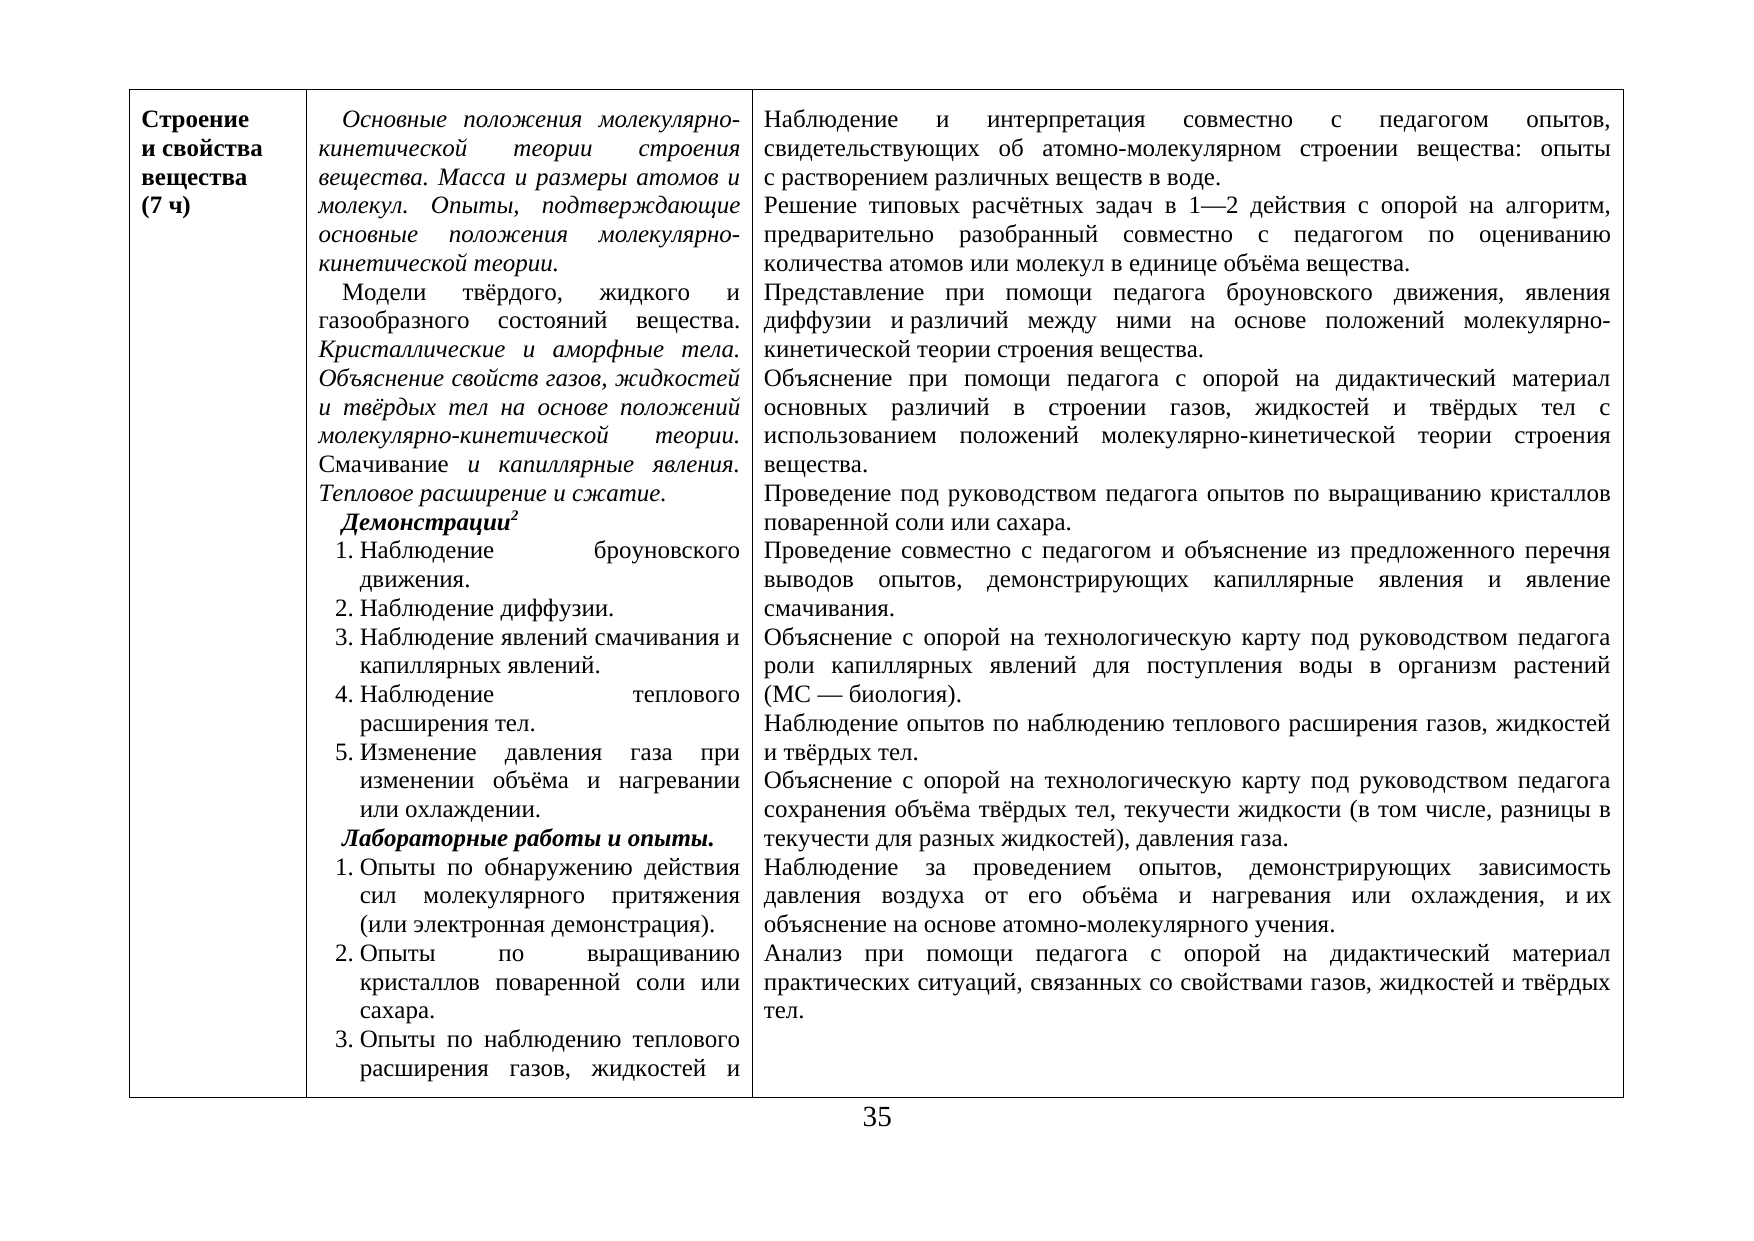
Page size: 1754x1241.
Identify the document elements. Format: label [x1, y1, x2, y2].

table_cell [130, 90, 306, 1097]
table_cell [753, 90, 1623, 1097]
table_cell [307, 90, 752, 1097]
